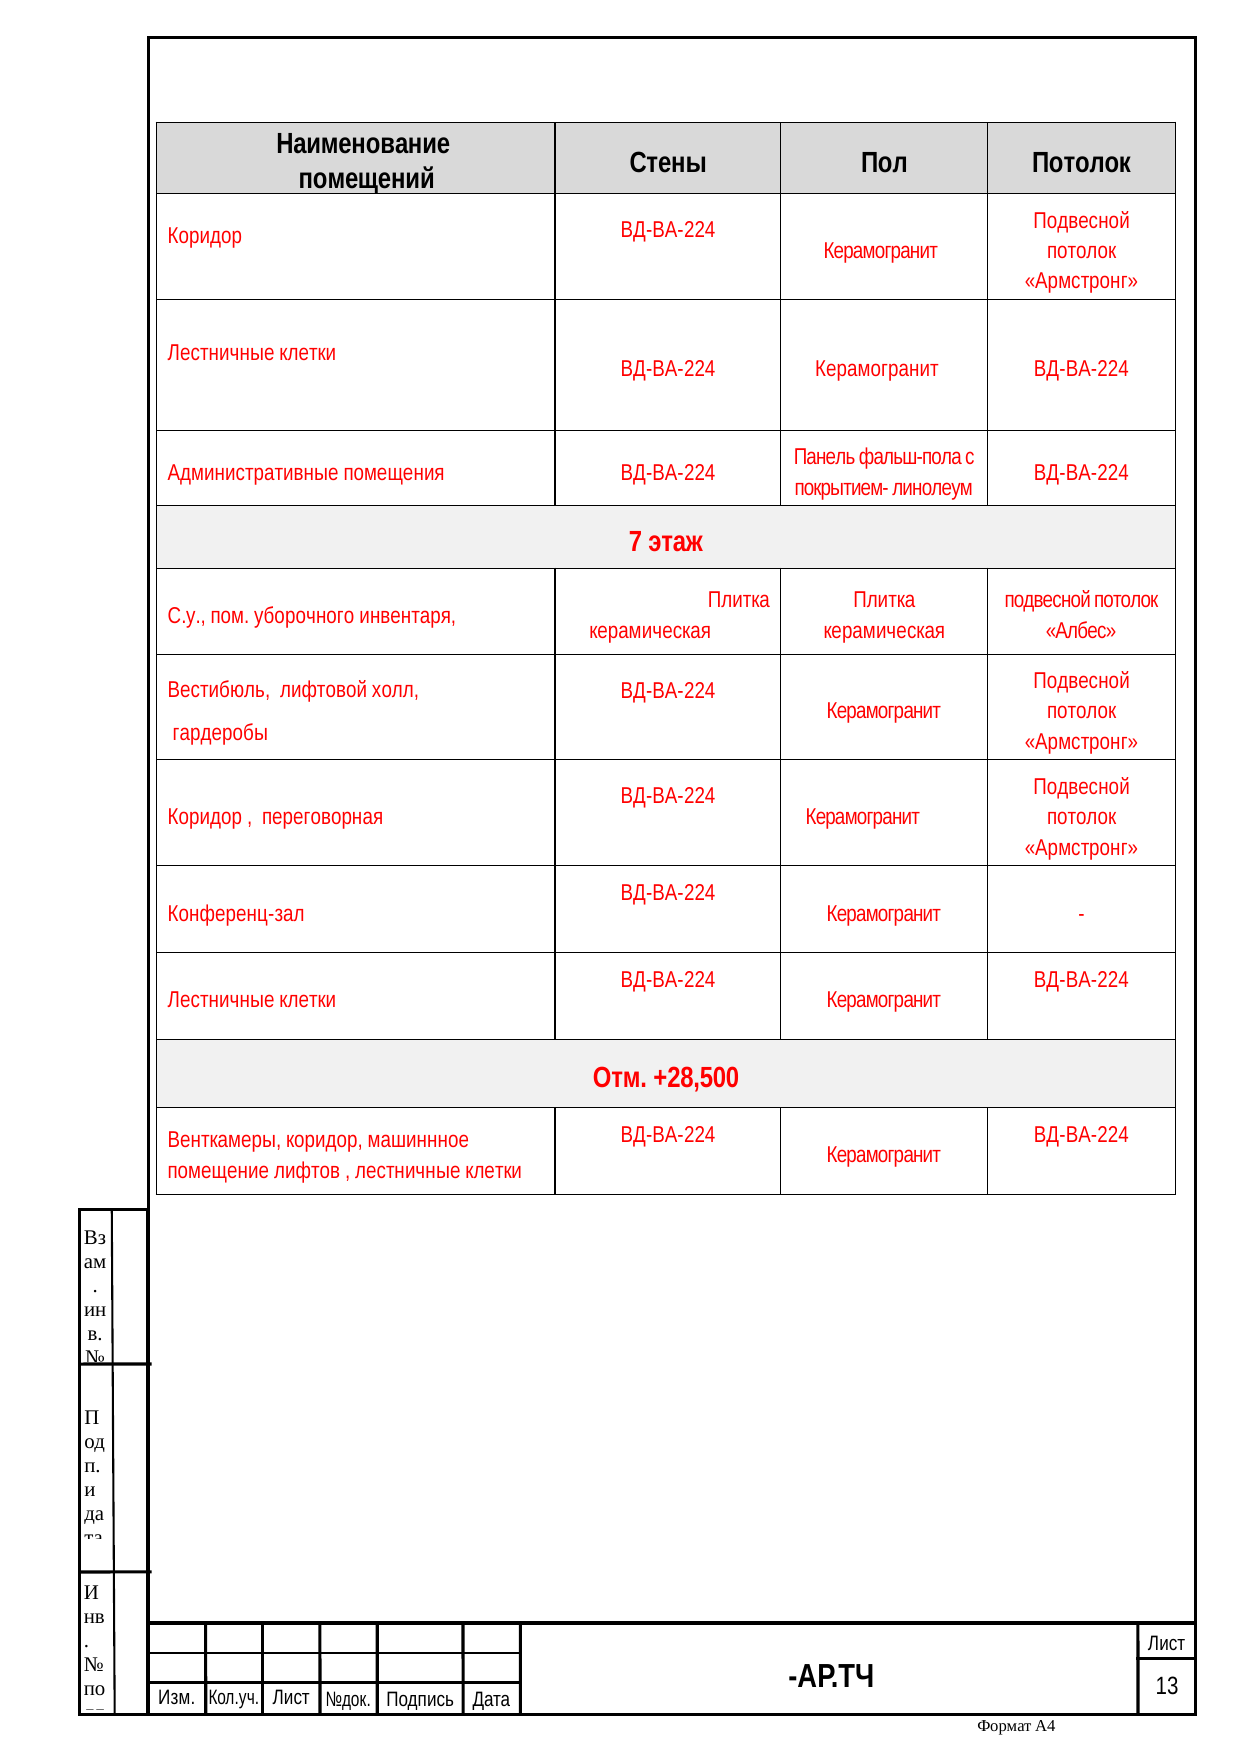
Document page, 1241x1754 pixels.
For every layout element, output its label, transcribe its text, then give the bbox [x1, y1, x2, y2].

table_cell Отм. +28,500 [157, 1040, 1175, 1107]
table_cell Керамогранит [781, 760, 987, 865]
table_cell Подвесной потолок «Армстронг» [988, 760, 1175, 865]
table_cell Вестибюль, лифтовой холл, гардеробы [157, 655, 554, 759]
table_cell ВД-ВА-224 [556, 760, 780, 865]
table_cell Плитка керамическая [781, 569, 987, 653]
table_cell ВД-ВА-224 [556, 194, 780, 299]
table_header Стены [556, 123, 780, 193]
table_cell Керамогранит [781, 194, 987, 299]
table_cell Подвесной потолок «Армстронг» [988, 655, 1175, 759]
table_cell Коридор [157, 194, 554, 299]
table_cell Керамогранит [781, 1108, 987, 1194]
table_cell 7 этаж [157, 506, 1175, 568]
table_cell Лестничные клетки [157, 300, 554, 430]
table_cell ВД-ВА-224 [988, 953, 1175, 1039]
table_header Наименование помещений [157, 123, 554, 193]
table_cell Коридор , переговорная [157, 760, 554, 865]
table_cell ВД-ВА-224 [988, 1108, 1175, 1194]
table_cell Плитка керамическая [556, 569, 780, 653]
table_cell Подвесной потолок «Армстронг» [988, 194, 1175, 299]
table_cell ВД-ВА-224 [556, 953, 780, 1039]
table_cell ВД-ВА-224 [556, 431, 780, 505]
table_cell Керамогранит [781, 300, 987, 430]
table_header Пол [781, 123, 987, 193]
table_header Потолок [988, 123, 1175, 193]
table_cell ВД-ВА-224 [556, 300, 780, 430]
table_cell ВД-ВА-224 [556, 655, 780, 759]
table_cell Административные помещения [157, 431, 554, 505]
table_cell ВД-ВА-224 [556, 866, 780, 952]
table_cell Конференц-зал [157, 866, 554, 952]
table_cell Венткамеры, коридор, машиннное помещение лифтов , лестничные клетки [157, 1108, 554, 1194]
table_cell подвесной потолок «Албес» [988, 569, 1175, 653]
table_cell Лестничные клетки [157, 953, 554, 1039]
table_cell ВД-ВА-224 [988, 300, 1175, 430]
table_cell Керамогранит [781, 655, 987, 759]
table_cell Керамогранит [781, 866, 987, 952]
table_cell ВД-ВА-224 [988, 431, 1175, 505]
table_cell ВД-ВА-224 [556, 1108, 780, 1194]
table_cell Панель фальш-пола с покрытием- линолеум [781, 431, 987, 505]
table_cell - [988, 866, 1175, 952]
table_cell С.у., пом. уборочного инвентаря, [157, 569, 554, 653]
table_cell Керамогранит [781, 953, 987, 1039]
